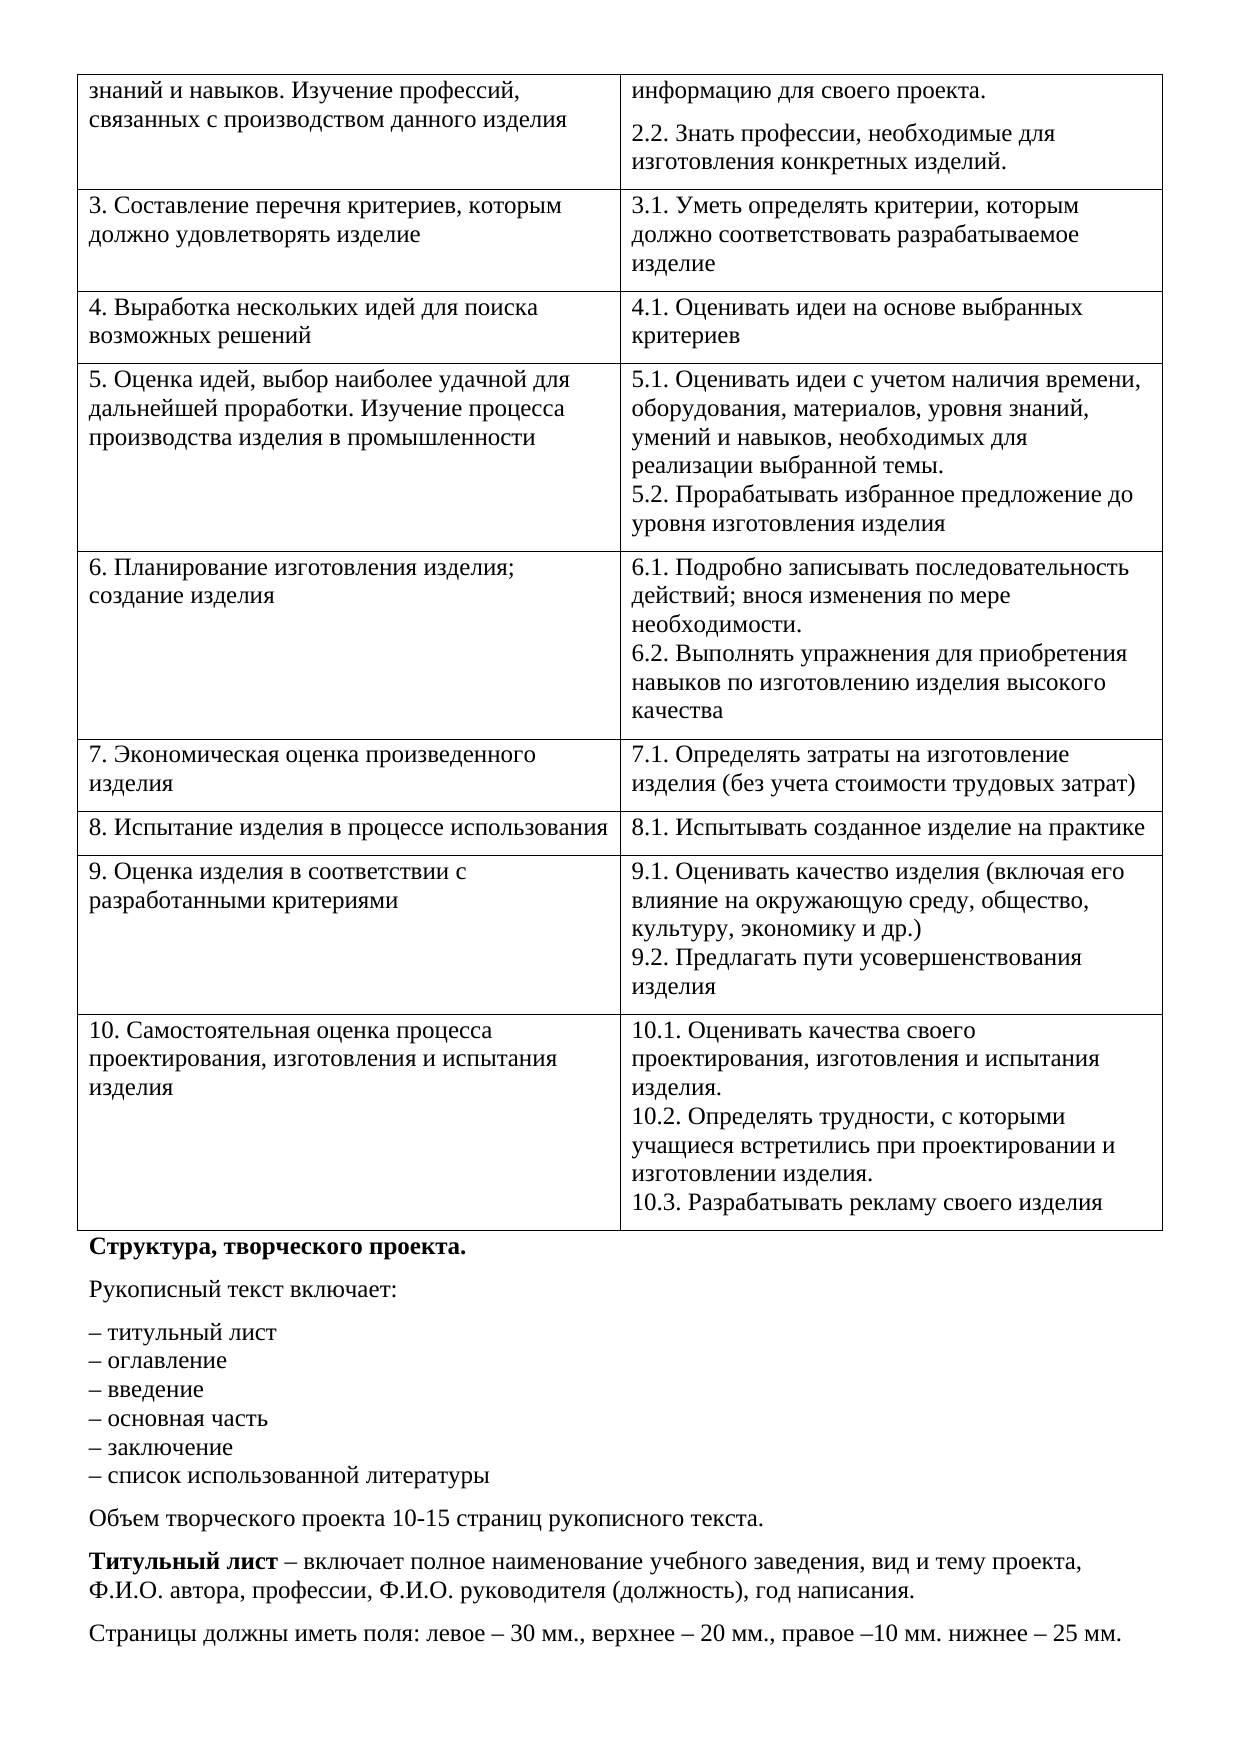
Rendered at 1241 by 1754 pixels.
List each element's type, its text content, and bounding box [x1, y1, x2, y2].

table_cell 8.1. Испытывать созданное изделие на практике [621, 812, 1162, 855]
table_cell 4.1. Оценивать идеи на основе выбранных критериев [621, 292, 1162, 363]
text Титульный лист – включает полное наименование учебного заведения, вид и тему проекта, Ф.И.О. автора, профессии, Ф.И.О. руководителя (должность), год написания. [89, 1546, 1152, 1604]
text Страницы должны иметь поля: левое – ., верхнее – ., правое –10 мм. нижнее – . [89, 1618, 1152, 1646]
table_cell 3. Составление перечня критериев, которым должно удовлетворять изделие [78, 190, 620, 291]
table_cell 7.1. Определять затраты на изготовление изделия (без учета стоимости трудовых затрат) [621, 740, 1162, 811]
table_cell 10.1. Оценивать качества своего проектирования, изготовления и испытания изделия. 10.2. Определять трудности, с которыми учащиеся встретились при проектировании и изготовлении изделия. 10.3. Разрабатывать рекламу своего изделия [621, 1015, 1162, 1230]
table_cell 4. Выработка нескольких идей для поиска возможных решений [78, 292, 620, 363]
text Структура, творческого проекта. [89, 1231, 1152, 1260]
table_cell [78, 75, 620, 189]
table_cell 3.1. Уметь определять критерии, которым должно соответствовать разрабатываемое изделие [621, 190, 1162, 291]
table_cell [621, 75, 1162, 189]
table_cell 5. Оценка идей, выбор наиболее удачной для дальнейшей проработки. Изучение процесса производства изделия в промышленности [78, 364, 620, 551]
text Объем творческого проекта 10-15 страниц рукописного текста. [89, 1503, 1152, 1532]
table_cell 7. Экономическая оценка произведенного изделия [78, 740, 620, 811]
table_cell 6. Планирование изготовления изделия; создание изделия [78, 552, 620, 738]
table_cell 9. Оценка изделия в соответствии с разработанными критериями [78, 856, 620, 1014]
text Рукописный текст включает: [89, 1274, 1152, 1303]
table_cell 6.1. Подробно записывать последовательность действий; внося изменения по мере необходимости. 6.2. Выполнять упражнения для приобретения навыков по изготовлению изделия высокого качества [621, 552, 1162, 738]
table_cell 8. Испытание изделия в процессе использования [78, 812, 620, 855]
text – титульный лист – оглавление – введение – основная часть – заключение – список использованной литературы [89, 1317, 1152, 1489]
table_cell 9.1. Оценивать качество изделия (включая его влияние на окружающую среду, общество, культуру, экономику и др.) 9.2. Предлагать пути усовершенствования изделия [621, 856, 1162, 1014]
table_cell 10. Самостоятельная оценка процесса проектирования, изготовления и испытания изделия [78, 1015, 620, 1230]
table_cell 5.1. Оценивать идеи с учетом наличия времени, оборудования, материалов, уровня знаний, умений и навыков, необходимых для реализации выбранной темы. 5.2. Прорабатывать избранное предложение до уровня изготовления изделия [621, 364, 1162, 551]
